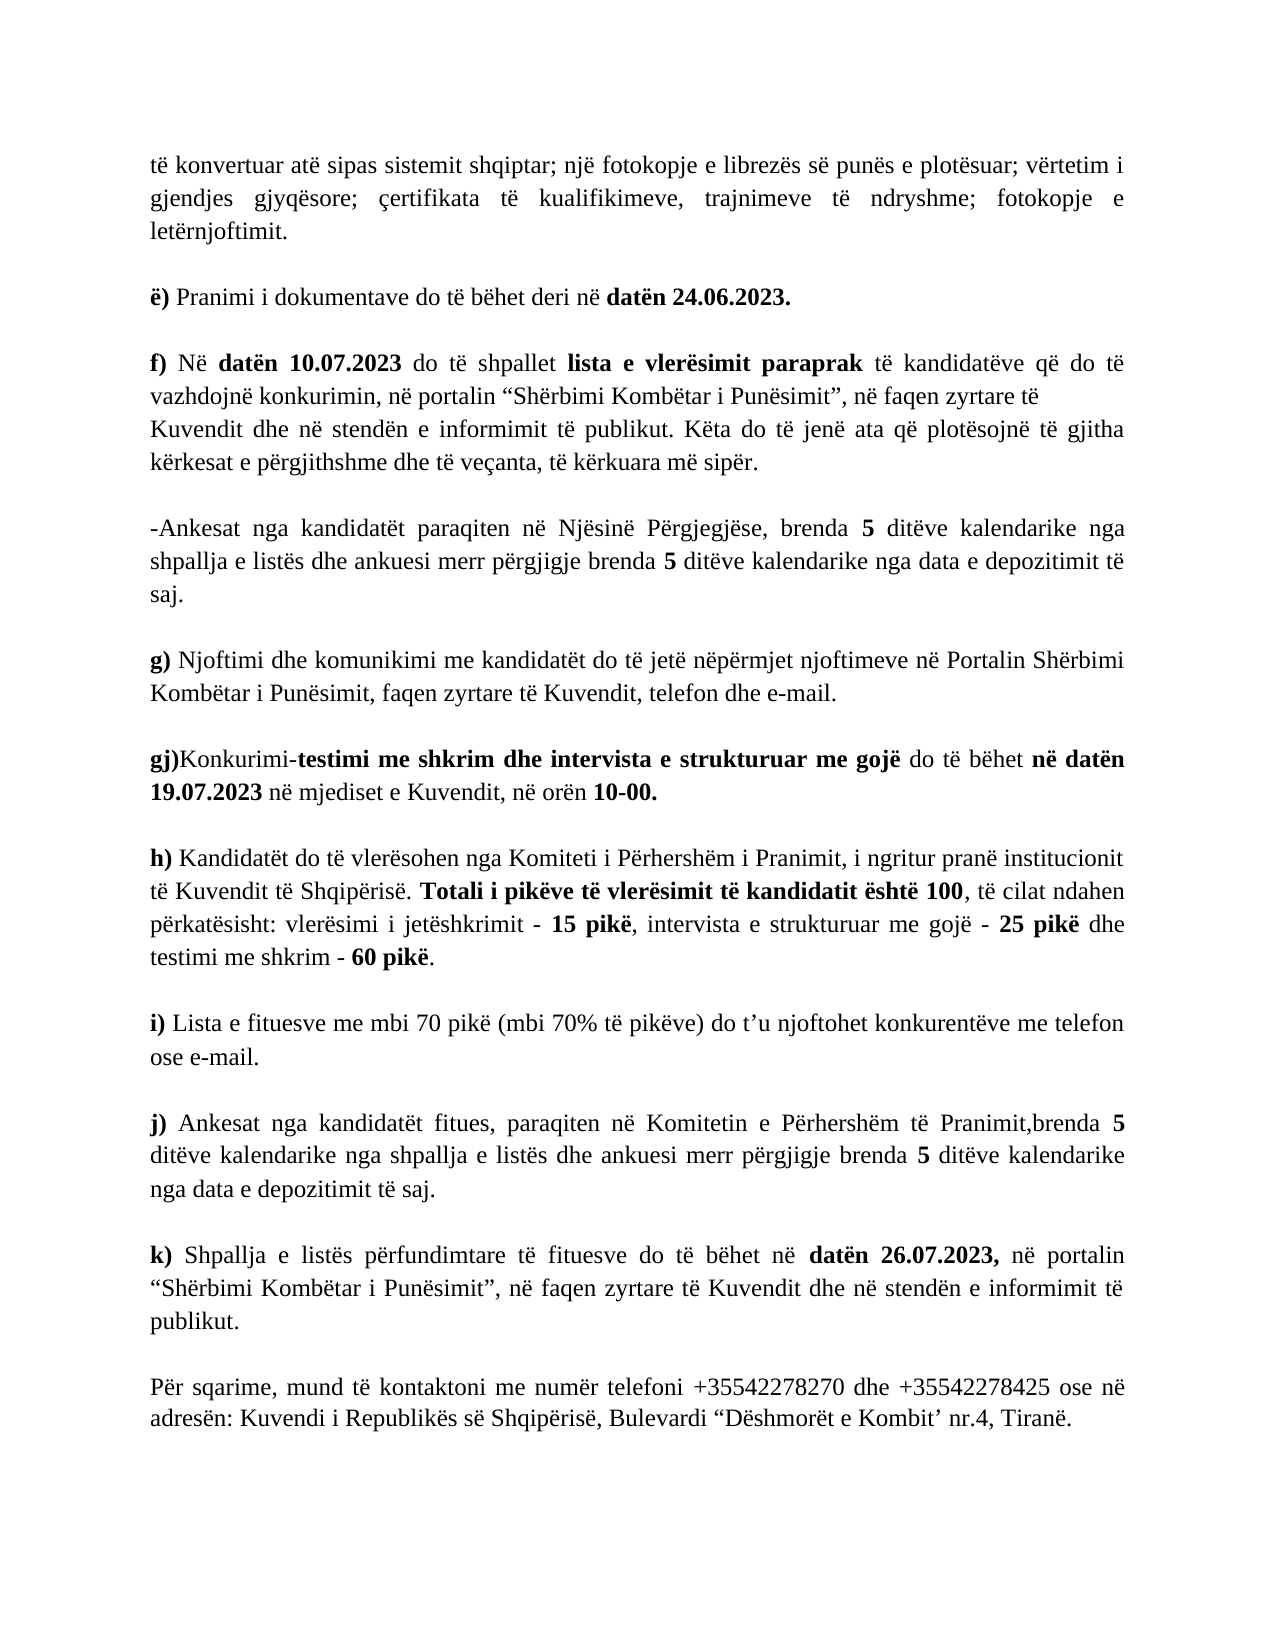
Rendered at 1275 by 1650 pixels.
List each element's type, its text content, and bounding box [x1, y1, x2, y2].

text j) Ankesat nga kandidatët fitues, paraqiten në Komitetin e Përhershëm të Pranimit,brenda 5 ditëve kalendarike nga shpallja e listës dhe ankuesi merr përgjigje brenda 5 ditëve kalendarike nga data e depozitimit të saj. [150, 1108, 1125, 1202]
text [150, 150, 1125, 245]
text gj)Konkurimi-testimi me shkrim dhe intervista e strukturuar me gojë do të bëhet në datën 19.07.2023 në mjediset e Kuvendit, në orën 10-00. [150, 744, 1125, 806]
text ë) Pranimi i dokumentave do të bëhet deri në datën 24.06.2023. [150, 282, 1125, 311]
text Kuvendit dhe në stendën e informimit të publikut. Këta do të jenë ata që plotësojnë të gjitha kërkesat e përgjithshme dhe të veçanta, të kërkuara më sipër. [150, 414, 1125, 476]
text -Ankesat nga kandidatët paraqiten në Njësinë Përgjegjëse, brenda 5 ditëve kalendarike nga shpallja e listës dhe ankuesi merr përgjigje brenda 5 ditëve kalendarike nga data e depozitimit të saj. [150, 513, 1125, 608]
text Për sqarime, mund të kontaktoni me numër telefoni +35542278270 dhe +35542278425 ose në adresën: Kuvendi i Republikës së Shqipërisë, Bulevardi “Dëshmorët e Kombit’ nr.4, Tiranë. [150, 1372, 1125, 1432]
text k) Shpallja e listës përfundimtare të fituesve do të bëhet në datën 26.07.2023, në portalin “Shërbimi Kombëtar i Punësimit”, në faqen zyrtare të Kuvendit dhe në stendën e informimit të publikut. [150, 1240, 1125, 1334]
text g) Njoftimi dhe komunikimi me kandidatët do të jetë nëpërmjet njoftimeve në Portalin Shërbimi Kombëtar i Punësimit, faqen zyrtare të Kuvendit, telefon dhe e-mail. [150, 645, 1125, 707]
text i) Lista e fituesve me mbi 70 pikë (mbi 70% të pikëve) do t’u njoftohet konkurentëve me telefon ose e-mail. [150, 1008, 1125, 1070]
text f) Në datën 10.07.2023 do të shpallet lista e vlerësimit paraprak të kandidatëve që do të vazhdojnë konkurimin, në portalin “Shërbimi Kombëtar i Punësimit”, në faqen zyrtare të [150, 348, 1125, 410]
text h) Kandidatët do të vlerësohen nga Komiteti i Përhershëm i Pranimit, i ngritur pranë institucionit të Kuvendit të Shqipërisë. Totali i pikëve të vlerësimit të kandidatit është 100, të cilat ndahen përkatësisht: vlerësimi i jetëshkrimit - 15 pikë, intervista e strukturuar me gojë - 25 pikë dhe testimi me shkrim - 60 pikë. [150, 843, 1125, 971]
